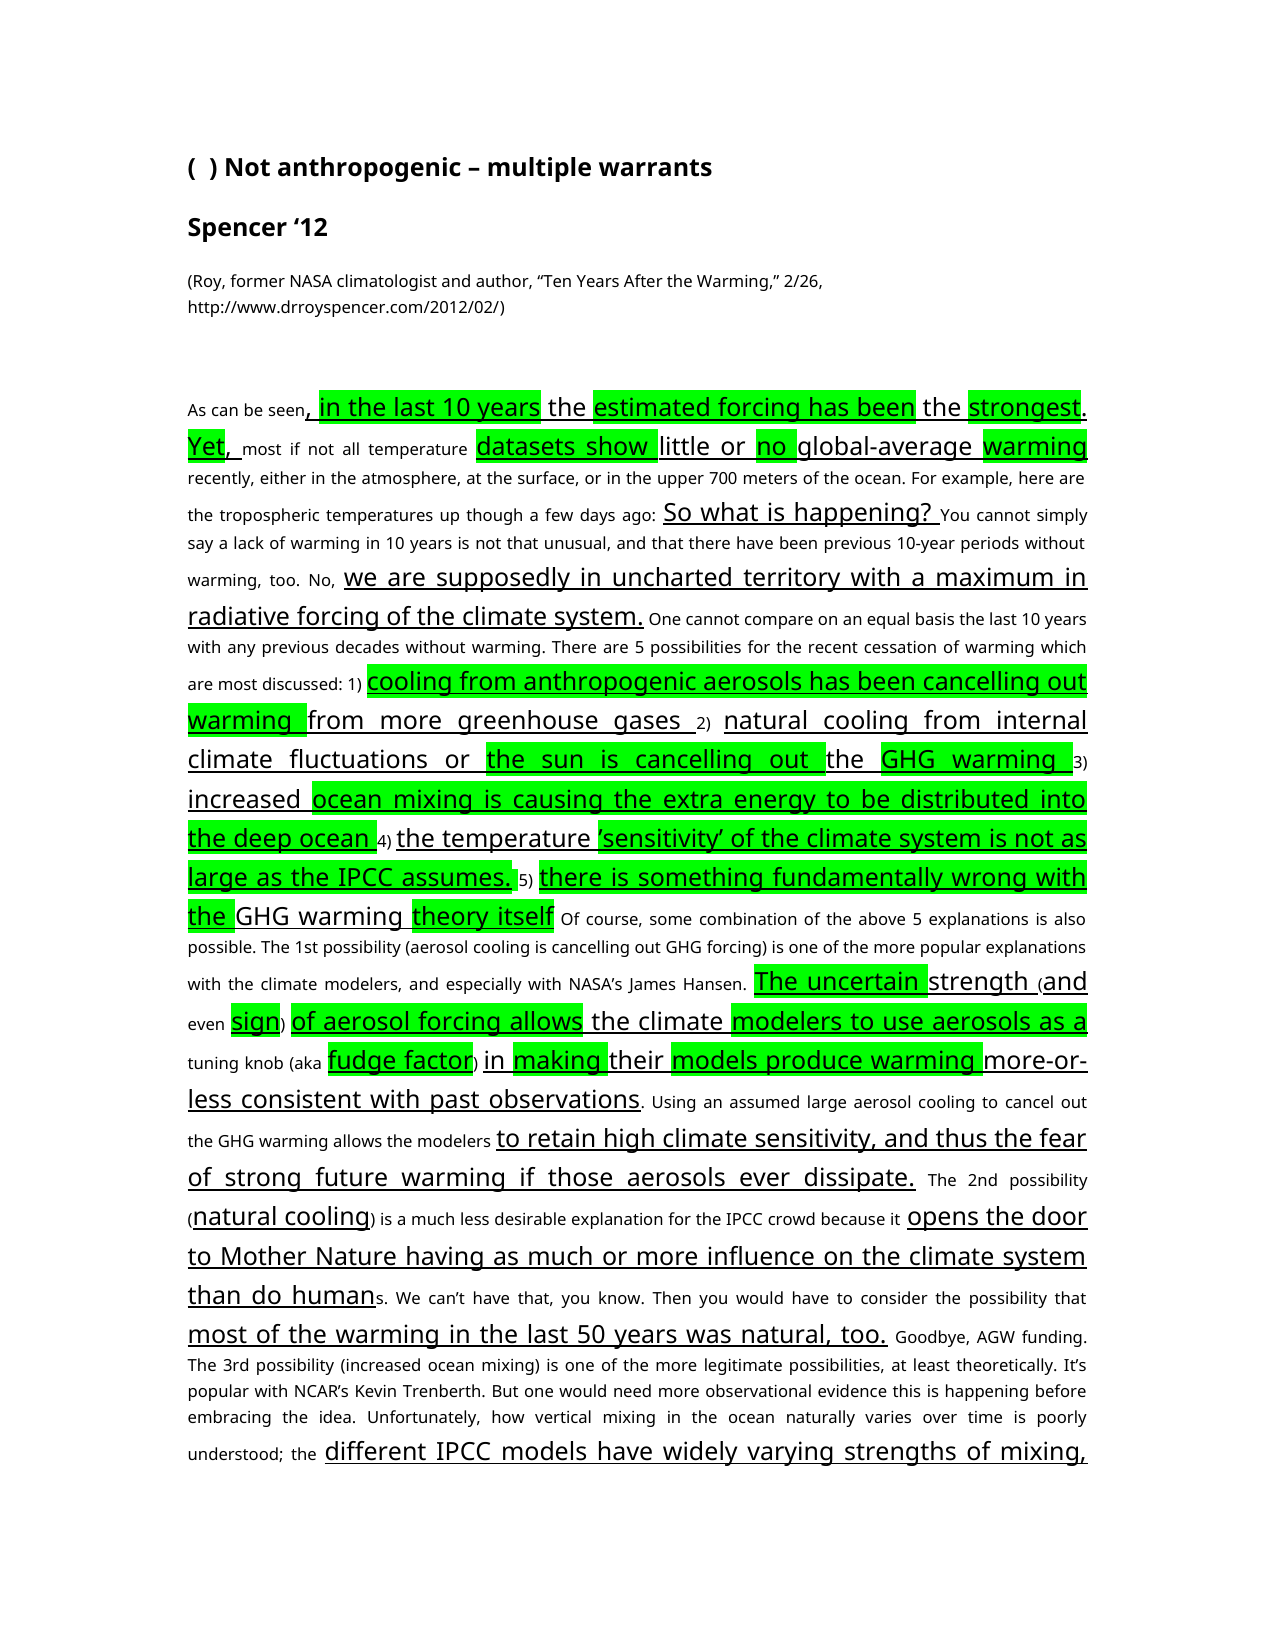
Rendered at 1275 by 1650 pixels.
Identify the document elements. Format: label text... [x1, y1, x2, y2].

text Spencer ‘12 [187, 210, 1087, 244]
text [187, 1268, 1087, 1468]
text (Roy, former NASA climatologist and author, “Ten Years After the Warming,” 2/26, http://www.drroyspencer.com/2012/02/) [187, 270, 1087, 319]
subtitle ( ) Not anthropogenic – multiple warrants [187, 150, 1087, 184]
